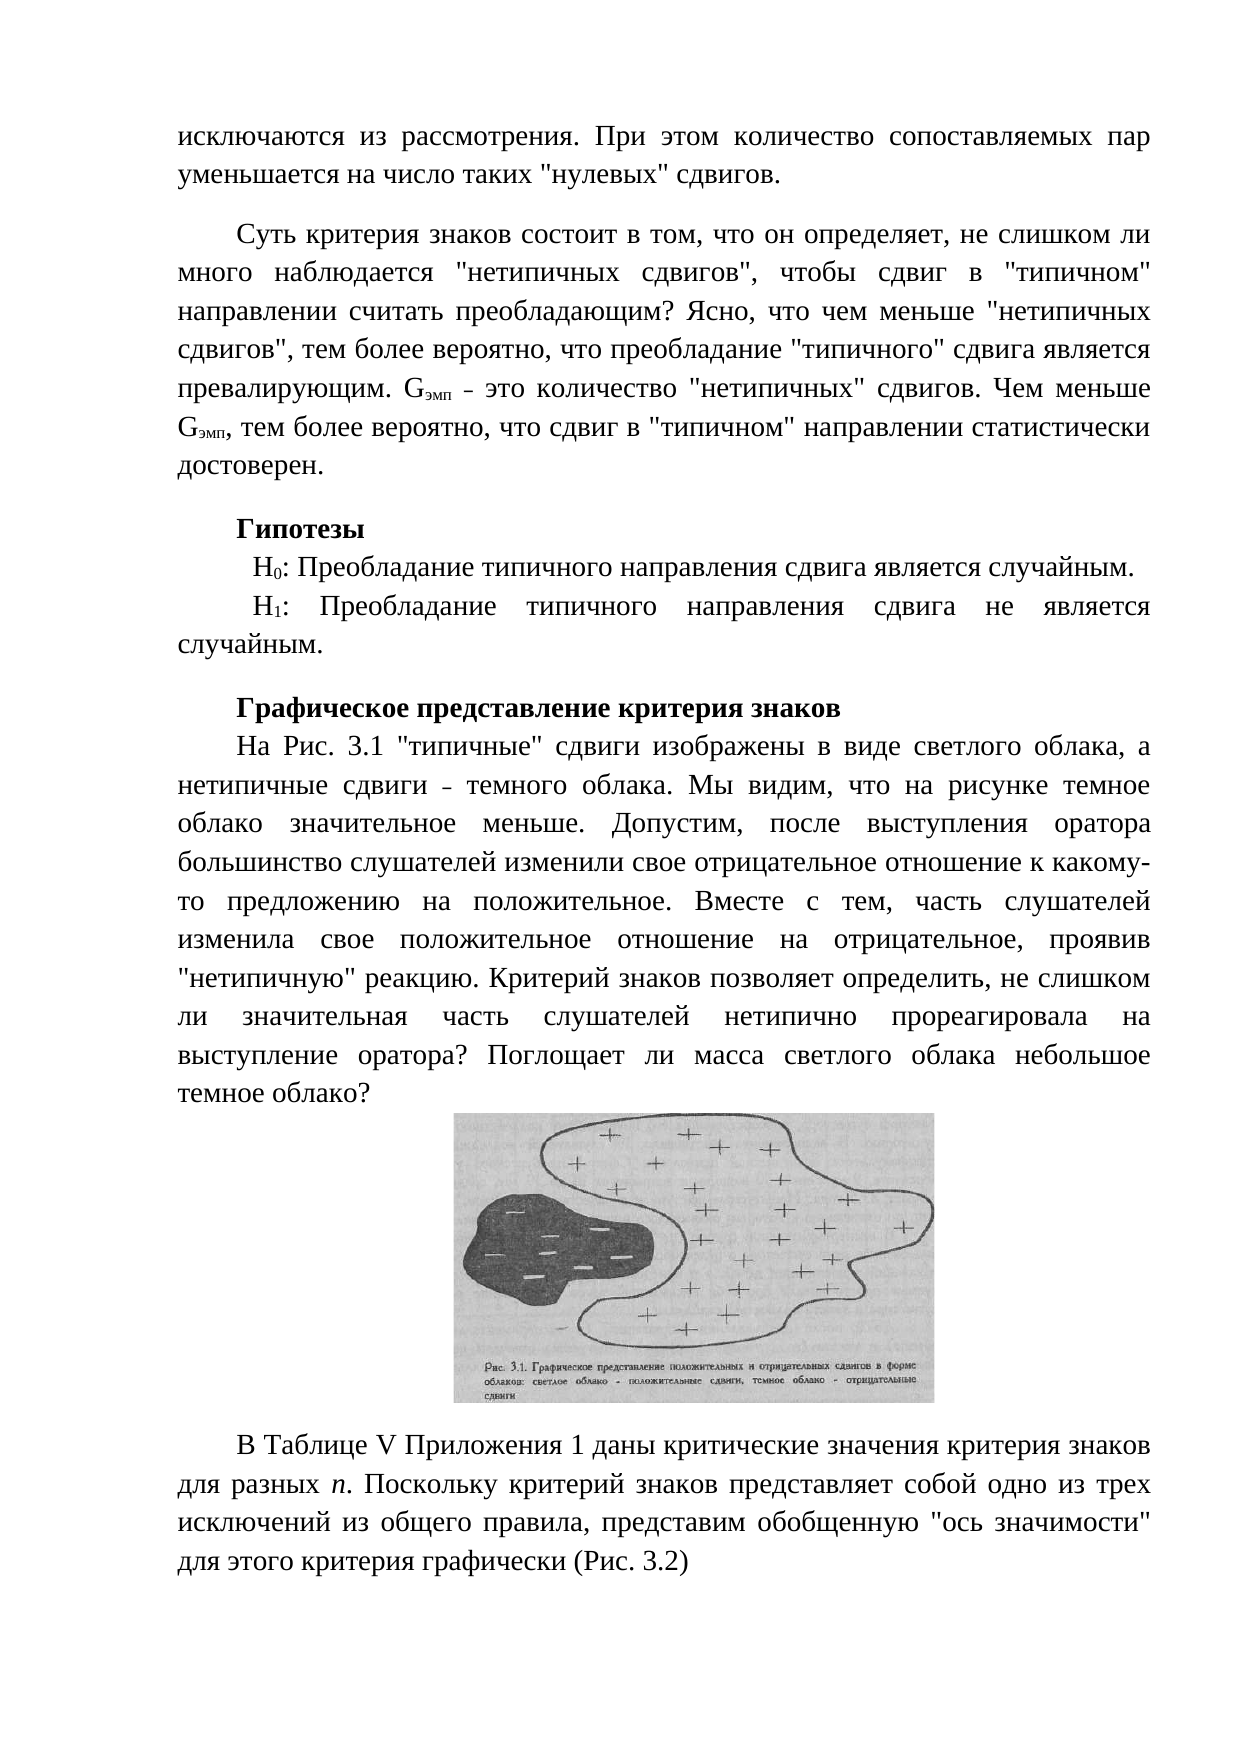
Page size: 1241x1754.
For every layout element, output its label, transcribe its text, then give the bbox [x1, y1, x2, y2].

text Суть критерия знаков состоит в том, что он определяет, не слишком ли много наблюдается "нетипичных сдвигов", чтобы сдвиг в "типичном" направлении считать преобладающим? Ясно, что чем меньше "нетипичных сдвигов", тем более вероятно, что преобладание "типичного" сдвига является превалирующим. Gэмп ˗ это количество "нетипичных" сдвигов. Чем меньше Gэмп, тем более вероятно, что сдвиг в "типичном" направлении статистически достоверен. [177, 216, 1152, 481]
picture [453, 1113, 935, 1403]
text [177, 118, 1152, 190]
text Гипотезы [177, 511, 1152, 544]
text Графическое представление критерия знаков [177, 690, 1152, 723]
text На Рис. 3.1 "типичные" сдвиги изображены в виде светлого облака, а нетипичные сдвиги ˗ темного облака. Мы видим, что на рисунке темное облако значительное меньше. Допустим, после выступления оратора большинство слушателей изменили свое отрицательное отношение к какому-то предложению на положительное. Вместе с тем, часть слушателей изменила свое положительное отношение на отрицательное, проявив "нетипичную" реакцию. Критерий знаков позволяет определить, не слишком ли значительная часть слушателей нетипично прореагировала на выступление оратора? Поглощает ли масса светлого облака небольшое темное облако? [177, 728, 1152, 1109]
text H1: Преобладание типичного направления сдвига не является случайным. [177, 588, 1152, 660]
text В Таблице V Приложения 1 даны критические значения критерия знаков для разных п. Поскольку критерий знаков представляет собой одно из трех исключений из общего правила, представим обобщенную "ось значимости" для этого критерия графически (Рис. 3.2) [177, 1427, 1152, 1576]
text Н0: Преобладание типичного направления сдвига является случайным. [177, 549, 1152, 583]
